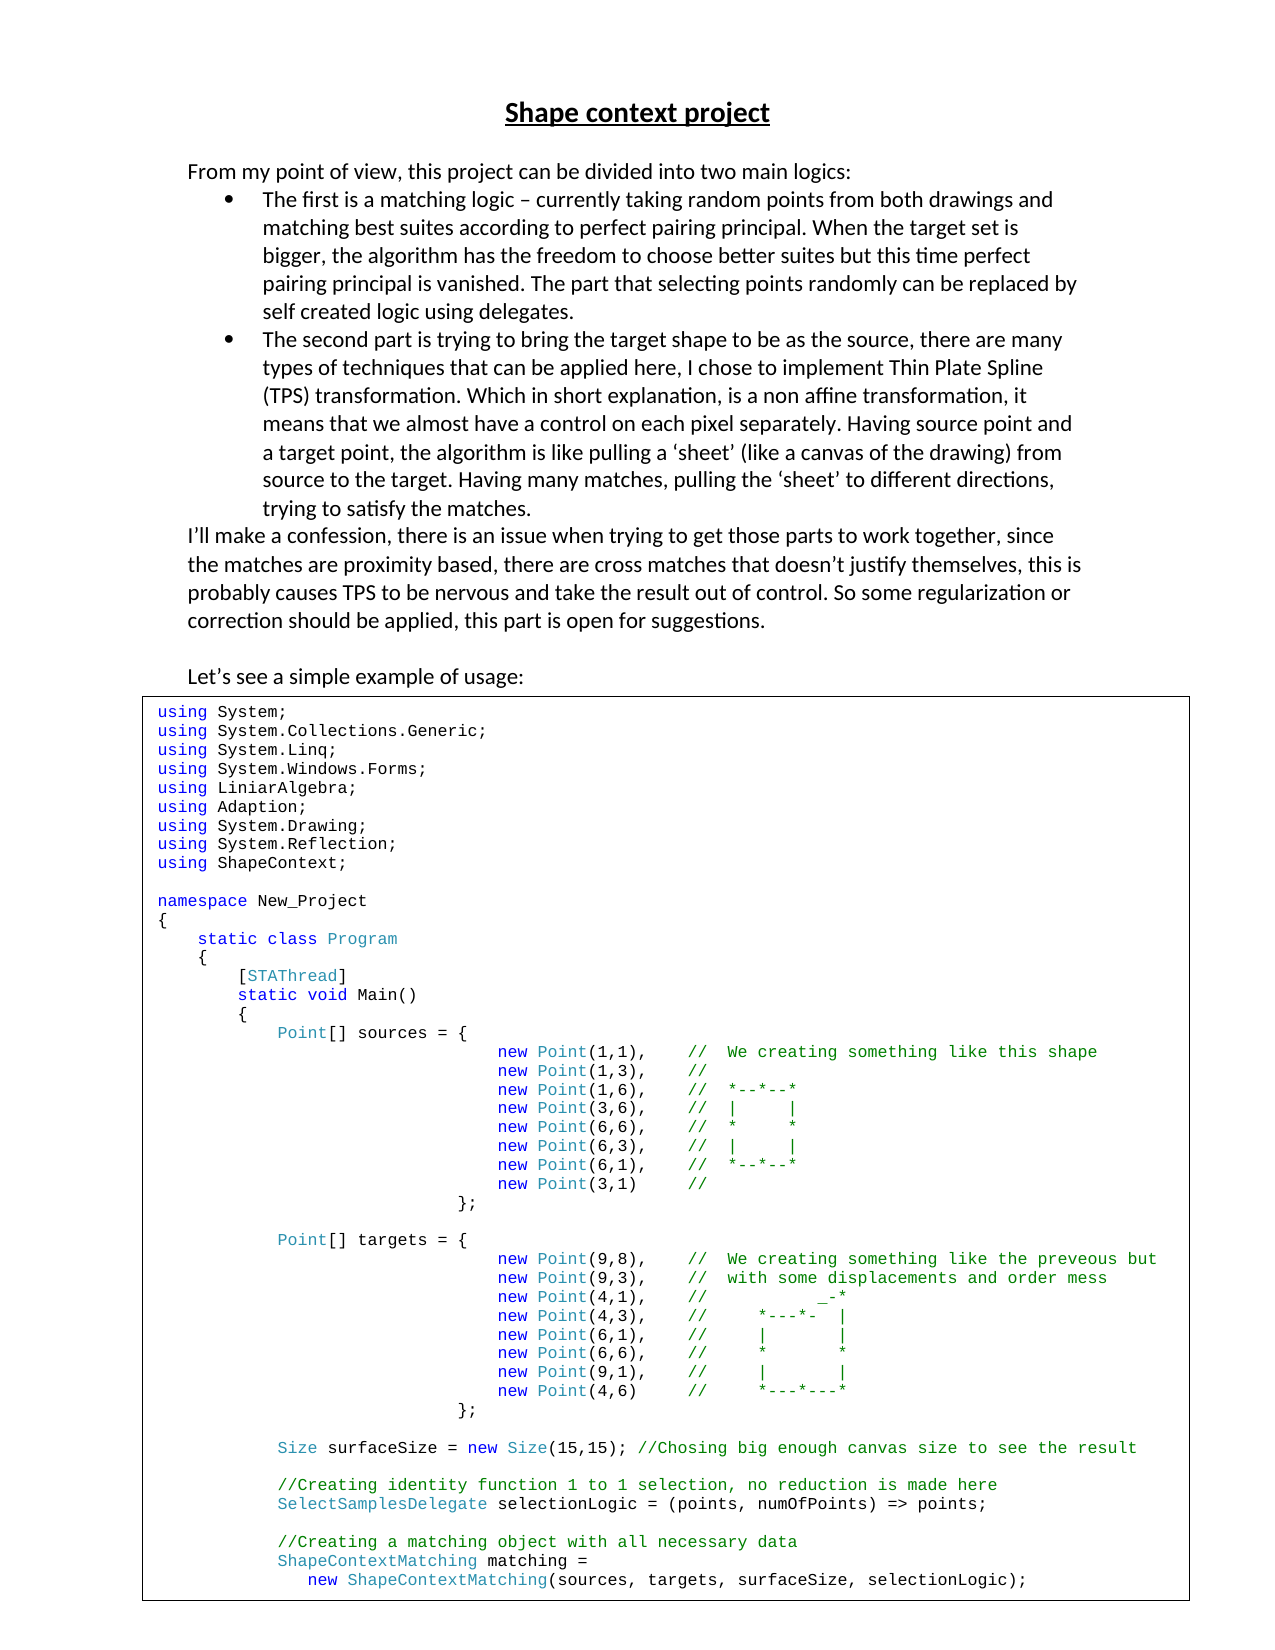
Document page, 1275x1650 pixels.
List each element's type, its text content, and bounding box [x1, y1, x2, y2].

text Let’s see a simple example of usage: [187, 662, 1087, 690]
list The first is a matching logic – currently taking random points from both drawings and matching best suites according to perfect pairing principal. When the target set is bigger, the algorithm has the freedom to choose better suites but this time perfect pairing principal is vanished. The part that selecting points randomly can be replaced by self created logic using delegates. [225, 185, 1087, 326]
text Shape context project [187, 94, 1087, 129]
list The second part is trying to bring the target shape to be as the source, there are many types of techniques that can be applied here, I chose to implement Thin Plate Spline (TPS) transformation. Which in short explanation, is a non affine transformation, it means that we almost have a control on each pixel separately. Having source point and a target point, the algorithm is like pulling a ‘sheet’ (like a canvas of the drawing) from source to the target. Having many matches, pulling the ‘sheet’ to different directions, trying to satisfy the matches. [225, 326, 1087, 522]
text I’ll make a confession, there is an issue when trying to get those parts to work together, since the matches are proximity based, there are cross matches that doesn’t justify themselves, this is probably causes TPS to be nervous and take the result out of control. So some regularization or correction should be applied, this part is open for suggestions. [187, 522, 1087, 634]
text From my point of view, this project can be divided into two main logics: [187, 157, 1087, 185]
